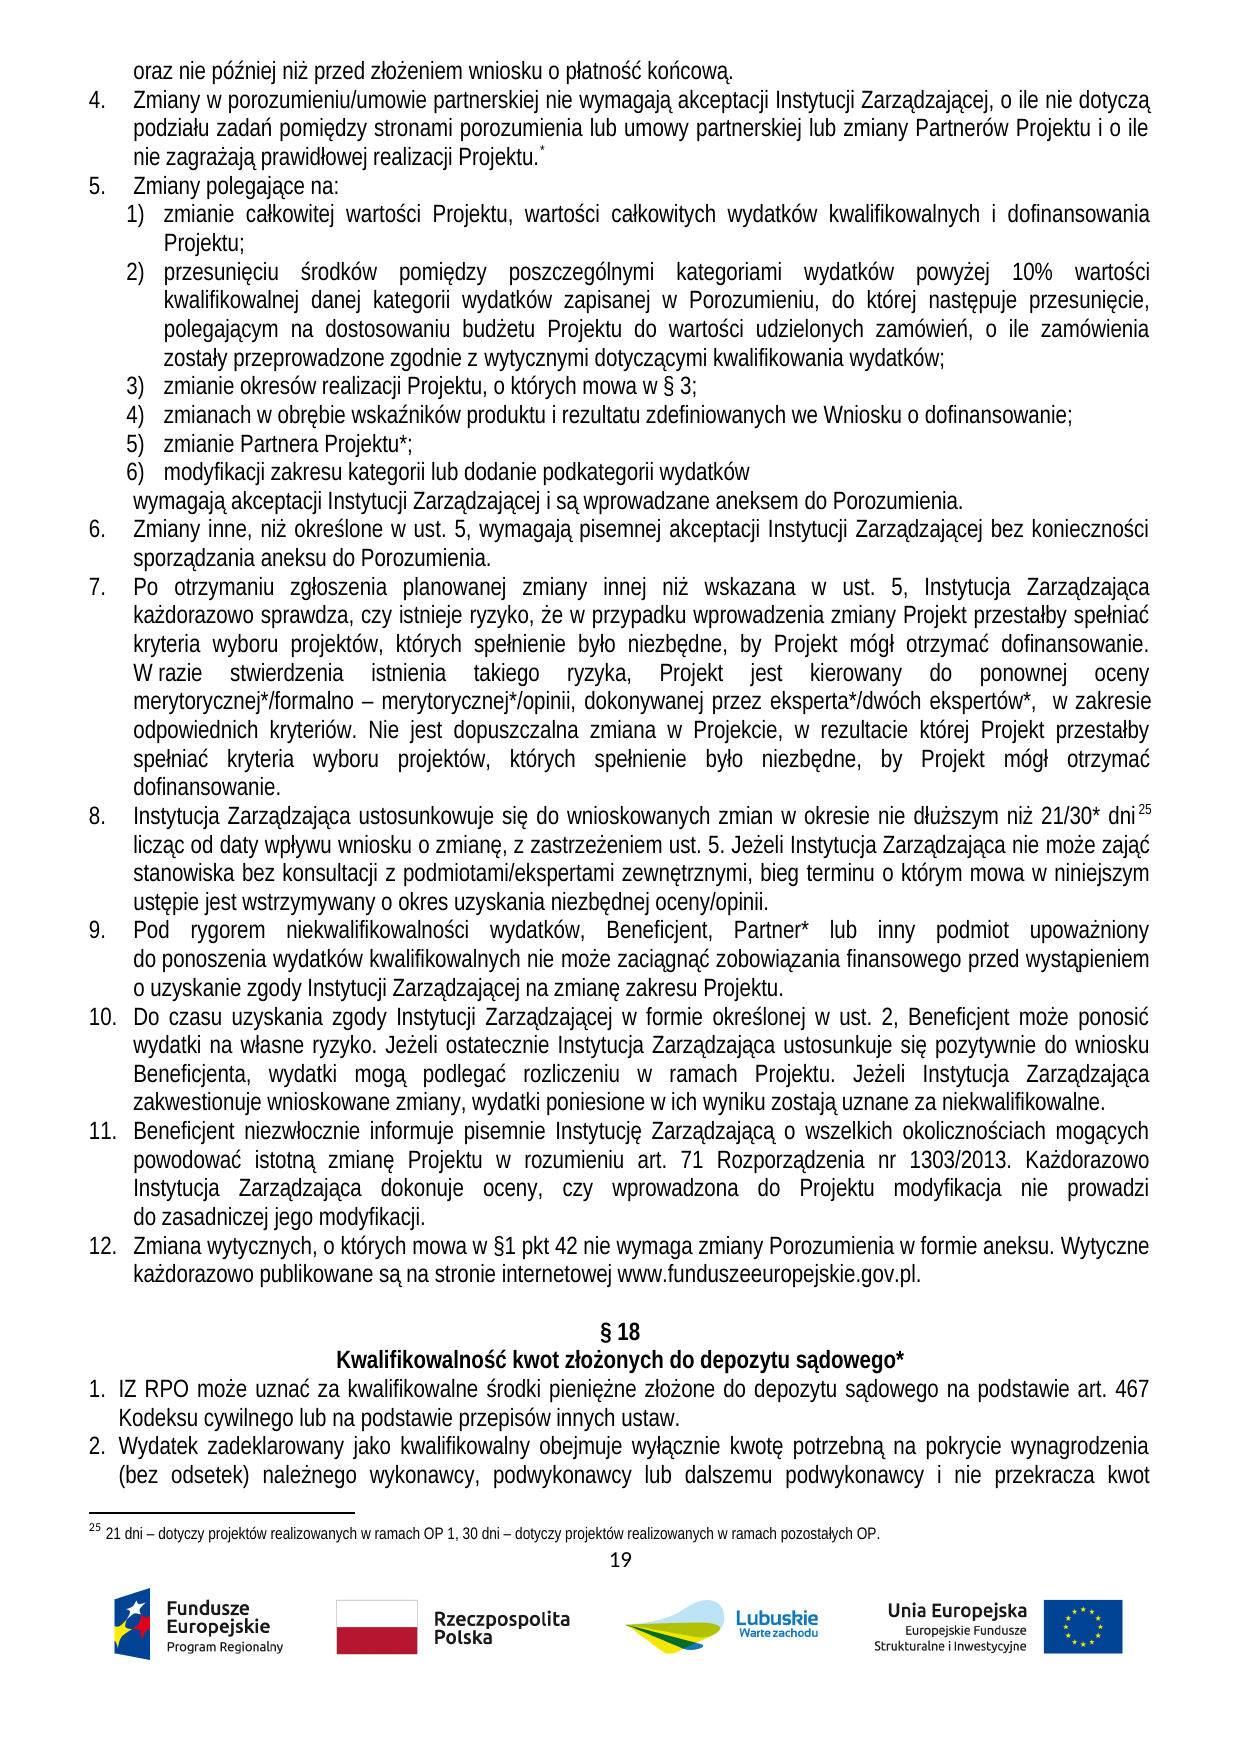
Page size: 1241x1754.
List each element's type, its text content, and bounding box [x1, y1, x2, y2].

list Beneficjent niezwłocznie informuje pisemnie Instytucję Zarządzającą o wszelkich okolicznościach mogących powodować istotną zmianę Projektu w rozumieniu art. 71 Rozporządzenia nr 1303/2013. Każdorazowo Instytucja Zarządzająca dokonuje oceny, czy wprowadzona do Projektu modyfikacja nie prowadzi do zasadniczej jego modyfikacji. [89, 1116, 1152, 1231]
list przesunięciu środków pomiędzy poszczególnymi kategoriami wydatków powyżej 10% wartości kwalifikowalnej danej kategorii wydatków zapisanej w Porozumieniu, do której następuje przesunięcie, polegającym na dostosowaniu budżetu Projektu do wartości udzielonych zamówień, o ile zamówienia zostały przeprowadzone zgodnie z wytycznymi dotyczącymi kwalifikowania wydatków; [126, 257, 1152, 371]
list zmianie Partnera Projektu*; [126, 428, 1152, 457]
text § 18 [89, 1317, 1152, 1345]
text Kwalifikowalność kwot złożonych do depozytu sądowego* [89, 1345, 1152, 1374]
list IZ RPO może uznać za kwalifikowalne środki pieniężne złożone do depozytu sądowego na podstawie art. 467 Kodeksu cywilnego lub na podstawie przepisów innych ustaw. [89, 1374, 1152, 1431]
list Do czasu uzyskania zgody Instytucji Zarządzającej w formie określonej w ust. 2, Beneficjent może ponosić wydatki na własne ryzyko. Jeżeli ostatecznie Instytucja Zarządzająca ustosunkuje się pozytywnie do wniosku Beneficjenta, wydatki mogą podlegać rozliczeniu w ramach Projektu. Jeżeli Instytucja Zarządzająca zakwestionuje wnioskowane zmiany, wydatki poniesione w ich wyniku zostają uznane za niekwalifikowalne. [89, 1001, 1152, 1116]
text wymagają akceptacji Instytucji Zarządzającej i są wprowadzane aneksem do Porozumienia. [133, 486, 1152, 514]
list Instytucja Zarządzająca ustosunkowuje się do wnioskowanych zmian w okresie nie dłuższym niż 21/30* dni licząc od daty wpływu wniosku o zmianę, z zastrzeżeniem ust. 5. Jeżeli Instytucja Zarządzająca nie może zająć stanowiska bez konsultacji z podmiotami/ekspertami zewnętrznymi, bieg terminu o którym mowa w niniejszym ustępie jest wstrzymywany o okres uzyskania niezbędnej oceny/opinii. [89, 801, 1152, 916]
list Po otrzymaniu zgłoszenia planowanej zmiany innej niż wskazana w ust. 5, Instytucja Zarządzająca każdorazowo sprawdza, czy istnieje ryzyko, że w przypadku wprowadzenia zmiany Projekt przestałby spełniać kryteria wyboru projektów, których spełnienie było niezbędne, by Projekt mógł otrzymać dofinansowanie. W razie stwierdzenia istnienia takiego ryzyka, Projekt jest kierowany do ponownej oceny merytorycznej*/formalno – merytorycznej*/opinii, dokonywanej przez eksperta*/dwóch ekspertów*, w zakresie odpowiednich kryteriów. Nie jest dopuszczalna zmiana w Projekcie, w rezultacie której Projekt przestałby spełniać kryteria wyboru projektów, których spełnienie było niezbędne, by Projekt mógł otrzymać dofinansowanie. [89, 572, 1152, 801]
list zmianach w obrębie wskaźników produktu i rezultatu zdefiniowanych we Wniosku o dofinansowanie; [126, 400, 1152, 428]
list Zmiana wytycznych, o których mowa w §1 pkt 42 nie wymaga zmiany Porozumienia w formie aneksu. Wytyczne każdorazowo publikowane są na stronie internetowej www.funduszeeuropejskie.gov.pl. [89, 1231, 1152, 1288]
list Zmiany polegające na: [89, 171, 1152, 199]
list Pod rygorem niekwalifikowalności wydatków, Beneficjent, Partner* lub inny podmiot upoważniony do ponoszenia wydatków kwalifikowalnych nie może zaciągnąć zobowiązania finansowego przed wystąpieniem o uzyskanie zgody Instytucji Zarządzającej na zmianę zakresu Projektu. [89, 916, 1152, 1001]
list Zmiany w porozumieniu/umowie partnerskiej nie wymagają akceptacji Instytucji Zarządzającej, o ile nie dotyczą podziału zadań pomiędzy stronami porozumienia lub umowy partnerskiej lub zmiany Partnerów Projektu i o ile nie zagrażają prawidłowej realizacji Projektu.* [89, 85, 1152, 171]
list Zmiany inne, niż określone w ust. 5, wymagają pisemnej akceptacji Instytucji Zarządzającej bez konieczności sporządzania aneksu do Porozumienia. [89, 514, 1152, 572]
list zmianie całkowitej wartości Projektu, wartości całkowitych wydatków kwalifikowalnych i dofinansowania Projektu; [126, 199, 1152, 257]
picture [88, 1572, 1152, 1681]
list modyfikacji zakresu kategorii lub dodanie podkategorii wydatków [126, 457, 1152, 486]
list zmianie okresów realizacji Projektu, o których mowa w § 3; [126, 371, 1152, 400]
